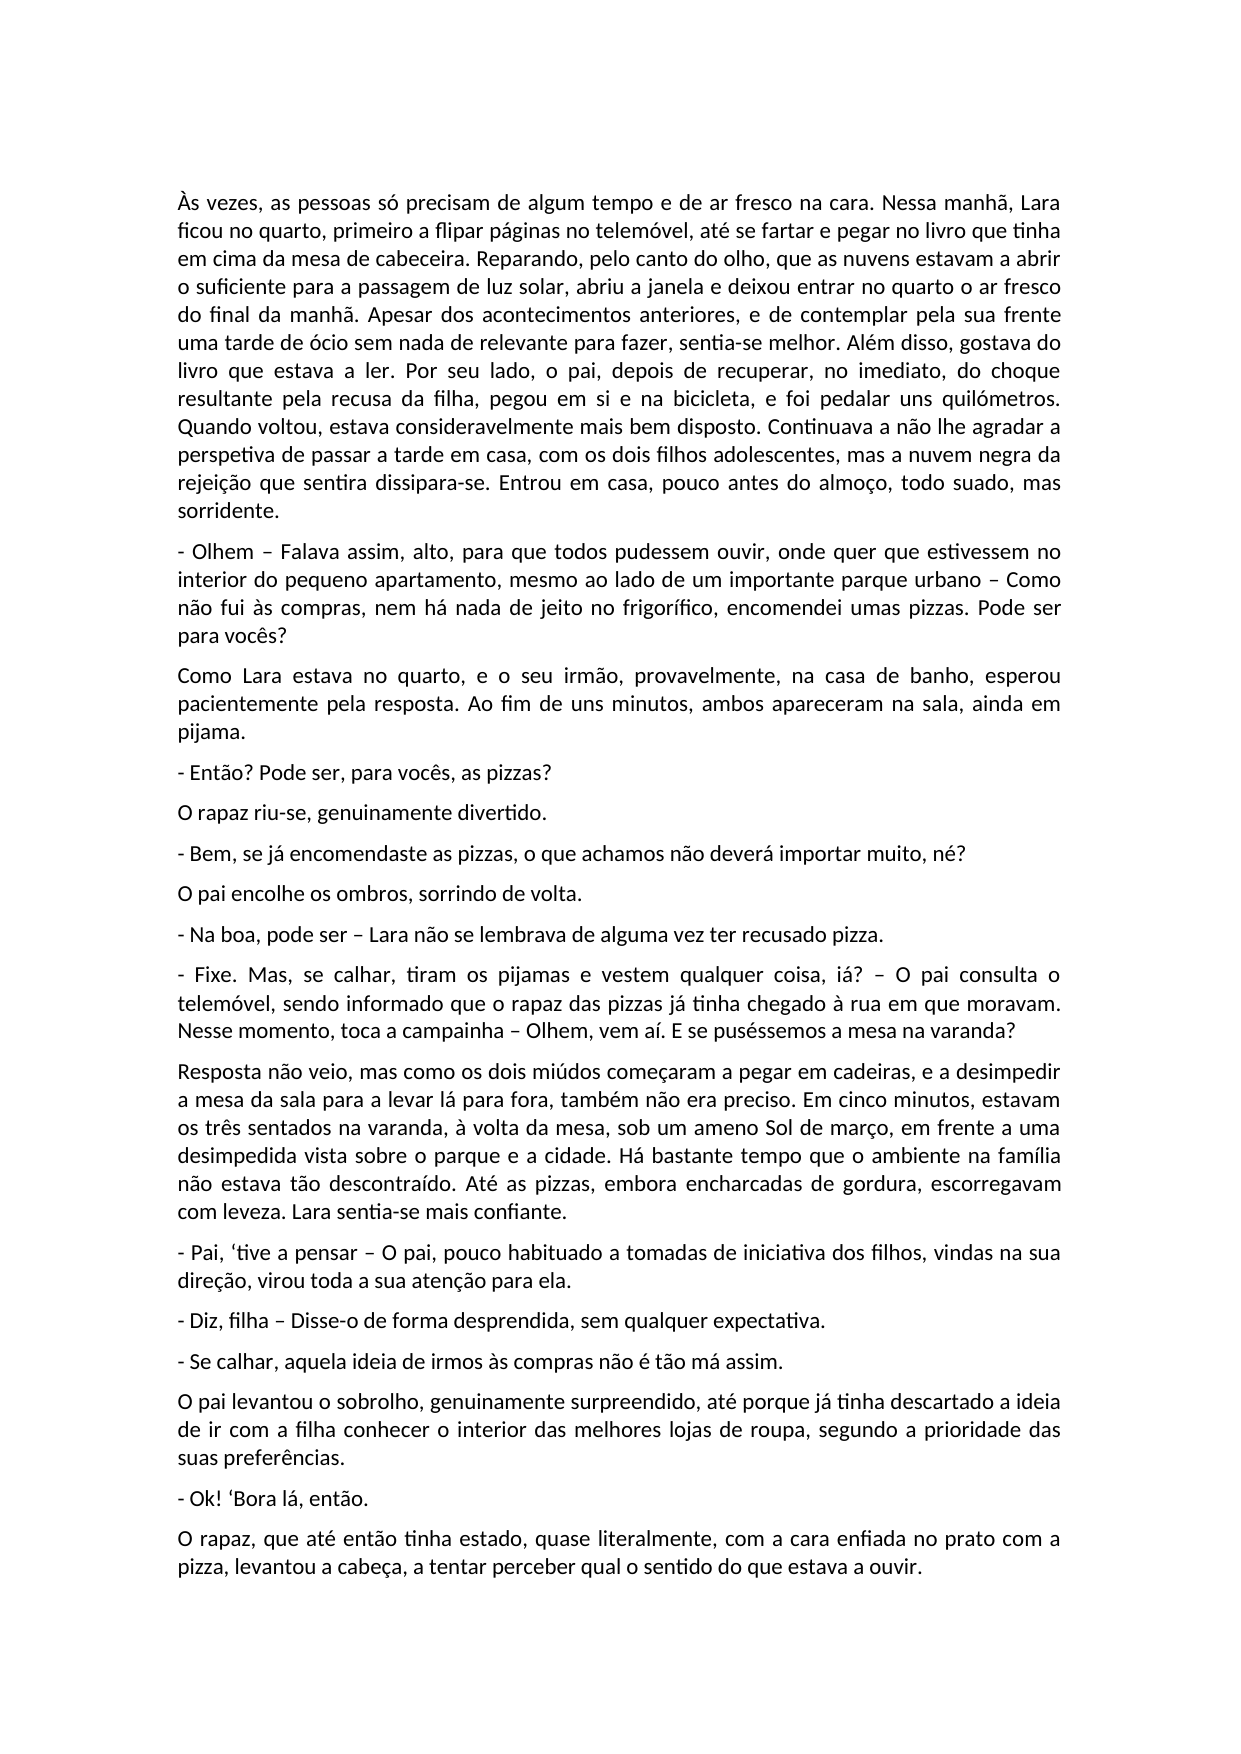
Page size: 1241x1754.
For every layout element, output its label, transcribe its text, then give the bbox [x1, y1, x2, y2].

text O rapaz, que até então tinha estado, quase literalmente, com a cara enfiada no prato com a pizza, levantou a cabeça, a tentar perceber qual o sentido do que estava a ouvir. [177, 1524, 1063, 1581]
text - Se calhar, aquela ideia de irmos às compras não é tão má assim. [177, 1347, 1063, 1375]
text - Ok! ‘Bora lá, então. [177, 1484, 1063, 1512]
text - Diz, filha – Disse-o de forma desprendida, sem qualquer expectativa. [177, 1306, 1063, 1334]
text O pai levantou o sobrolho, genuinamente surpreendido, até porque já tinha descartado a ideia de ir com a filha conhecer o interior das melhores lojas de roupa, segundo a prioridade das suas preferências. [177, 1387, 1063, 1471]
text Resposta não veio, mas como os dois miúdos começaram a pegar em cadeiras, e a desimpedir a mesa da sala para a levar lá para fora, também não era preciso. Em cinco minutos, estavam os três sentados na varanda, à volta da mesa, sob um ameno Sol de março, em frente a uma desimpedida vista sobre o parque e a cidade. Há bastante tempo que o ambiente na família não estava tão descontraído. Até as pizzas, embora encharcadas de gordura, escorregavam com leveza. Lara sentia-se mais confiante. [177, 1057, 1063, 1225]
text O rapaz riu-se, genuinamente divertido. [177, 798, 1063, 827]
text - Pai, ‘tive a pensar – O pai, pouco habituado a tomadas de iniciativa dos filhos, vindas na sua direção, virou toda a sua atenção para ela. [177, 1238, 1063, 1294]
text O pai encolhe os ombros, sorrindo de volta. [177, 879, 1063, 908]
text - Olhem – Falava assim, alto, para que todos pudessem ouvir, onde quer que estivessem no interior do pequeno apartamento, mesmo ao lado de um importante parque urbano – Como não fui às compras, nem há nada de jeito no frigorífico, encomendei umas pizzas. Pode ser para vocês? [177, 537, 1063, 649]
text - Bem, se já encomendaste as pizzas, o que achamos não deverá importar muito, né? [177, 839, 1063, 867]
text - Então? Pode ser, para vocês, as pizzas? [177, 758, 1063, 786]
text - Na boa, pode ser – Lara não se lembrava de alguma vez ter recusado pizza. [177, 920, 1063, 948]
text Às vezes, as pessoas só precisam de algum tempo e de ar fresco na cara. Nessa manhã, Lara ficou no quarto, primeiro a flipar páginas no telemóvel, até se fartar e pegar no livro que tinha em cima da mesa de cabeceira. Reparando, pelo canto do olho, que as nuvens estavam a abrir o suficiente para a passagem de luz solar, abriu a janela e deixou entrar no quarto o ar fresco do final da manhã. Apesar dos acontecimentos anteriores, e de contemplar pela sua frente uma tarde de ócio sem nada de relevante para fazer, sentia-se melhor. Além disso, gostava do livro que estava a ler. Por seu lado, o pai, depois de recuperar, no imediato, do choque resultante pela recusa da filha, pegou em si e na bicicleta, e foi pedalar uns quilómetros. Quando voltou, estava consideravelmente mais bem disposto. Continuava a não lhe agradar a perspetiva de passar a tarde em casa, com os dois filhos adolescentes, mas a nuvem negra da rejeição que sentira dissipara-se. Entrou em casa, pouco antes do almoço, todo suado, mas sorridente. [177, 188, 1063, 524]
text - Fixe. Mas, se calhar, tiram os pijamas e vestem qualquer coisa, iá? – O pai consulta o telemóvel, sendo informado que o rapaz das pizzas já tinha chegado à rua em que moravam. Nesse momento, toca a campainha – Olhem, vem aí. E se puséssemos a mesa na varanda? [177, 961, 1063, 1045]
text Como Lara estava no quarto, e o seu irmão, provavelmente, na casa de banho, esperou pacientemente pela resposta. Ao fim de uns minutos, ambos apareceram na sala, ainda em pijama. [177, 661, 1063, 746]
